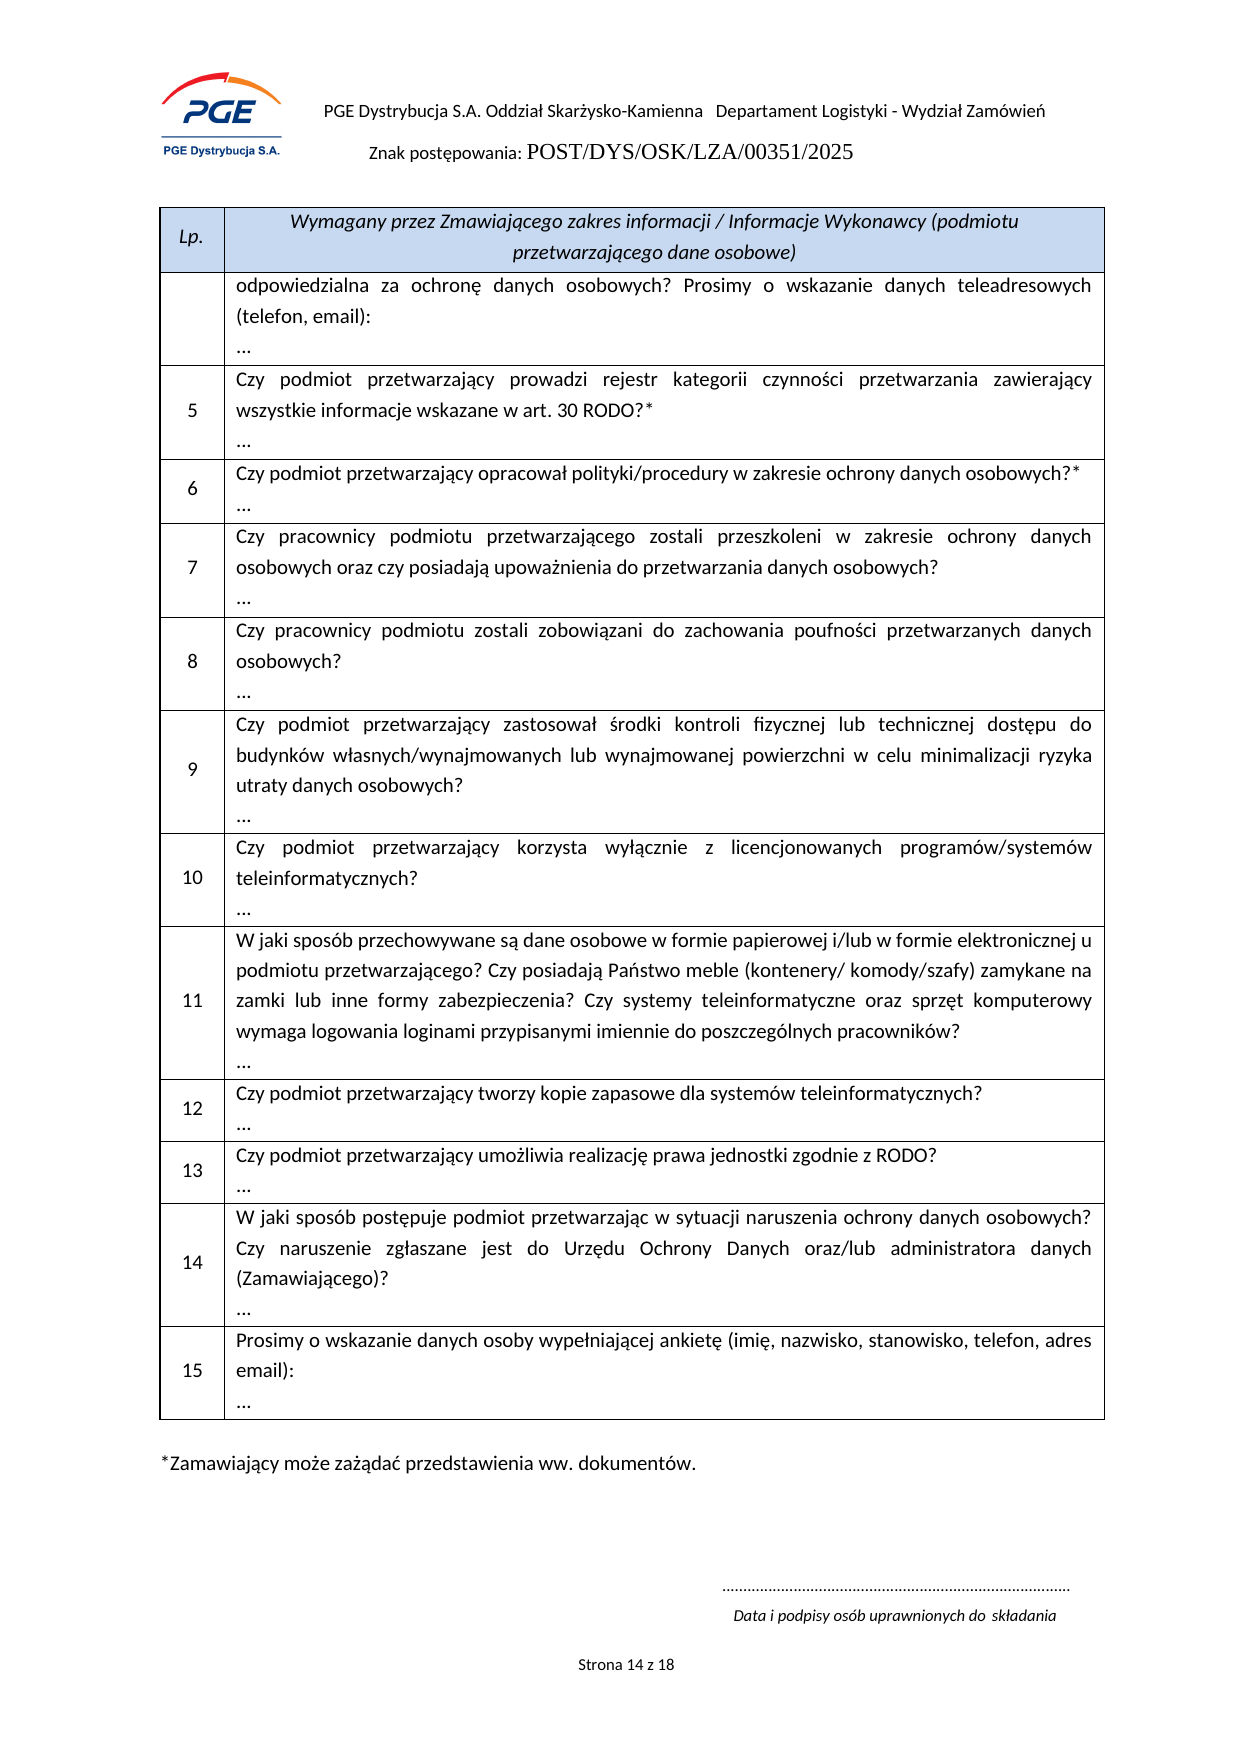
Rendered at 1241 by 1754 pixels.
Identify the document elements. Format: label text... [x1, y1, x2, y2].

table_cell W jaki sposób postępuje podmiot przetwarzając w sytuacji naruszenia ochrony danych osobowych? Czy naruszenie zgłaszane jest do Urzędu Ochrony Danych oraz/lub administratora danych (Zamawiającego)? ... [225, 1204, 1104, 1326]
text *Zamawiający może zażądać przedstawienia ww. dokumentów. [159, 1450, 1093, 1476]
table_cell Czy pracownicy podmiotu zostali zobowiązani do zachowania poufności przetwarzanych danych osobowych? ... [225, 618, 1104, 710]
table_cell Czy podmiot przetwarzający tworzy kopie zapasowe dla systemów teleinformatycznych? ... [225, 1080, 1104, 1141]
table_cell 6 [161, 460, 224, 523]
table_cell Prosimy o wskazanie danych osoby wypełniającej ankietę (imię, nazwisko, stanowisko, telefon, adres email): ... [225, 1327, 1104, 1419]
text Data i podpisy osób uprawnionych do składania [706, 1605, 1086, 1626]
table_cell Czy podmiot przetwarzający prowadzi rejestr kategorii czynności przetwarzania zawierający wszystkie informacje wskazane w art. 30 RODO?* ... [225, 366, 1104, 459]
table_cell Czy podmiot przetwarzający zastosował środki kontroli fizycznej lub technicznej dostępu do budynków własnych/wynajmowanych lub wynajmowanej powierzchni w celu minimalizacji ryzyka utraty danych osobowych? ... [225, 711, 1104, 833]
table_header Wymagany przez Zmawiającego zakres informacji / Informacje Wykonawcy (podmiotu przetwarzającego dane osobowe) [225, 208, 1104, 272]
table_cell 8 [161, 618, 224, 710]
text ................................................................................... [648, 1572, 1196, 1597]
table_cell 13 [161, 1142, 224, 1203]
table_cell 11 [161, 927, 224, 1079]
table_cell Czy podmiot przetwarzający umożliwia realizację prawa jednostki zgodnie z RODO? ... [225, 1142, 1104, 1203]
table_cell 14 [161, 1204, 224, 1326]
table_cell 7 [161, 524, 224, 617]
table_cell 4 [161, 273, 224, 365]
table_cell 9 [161, 711, 224, 833]
picture [159, 70, 283, 159]
table_cell Czy podmiot przetwarzający korzysta wyłącznie z licencjonowanych programów/systemów teleinformatycznych? ... [225, 834, 1104, 926]
table_cell 5 [161, 366, 224, 459]
table_cell Czy pracownicy podmiotu przetwarzającego zostali przeszkoleni w zakresie ochrony danych osobowych oraz czy posiadają upoważnienia do przetwarzania danych osobowych? ... [225, 524, 1104, 617]
table_cell 12 [161, 1080, 224, 1141]
table_cell 15 [161, 1327, 224, 1419]
table_header Lp. [161, 208, 224, 272]
table_cell W jaki sposób przechowywane są dane osobowe w formie papierowej i/lub w formie elektronicznej u podmiotu przetwarzającego? Czy posiadają Państwo meble (kontenery/ komody/szafy) zamykane na zamki lub inne formy zabezpieczenia? Czy systemy teleinformatyczne oraz sprzęt komputerowy wymaga logowania loginami przypisanymi imiennie do poszczególnych pracowników? ... [225, 927, 1104, 1079]
table_cell 10 [161, 834, 224, 926]
table_cell Czy podmiot przetwarzający opracował polityki/procedury w zakresie ochrony danych osobowych?* ... [225, 460, 1104, 523]
